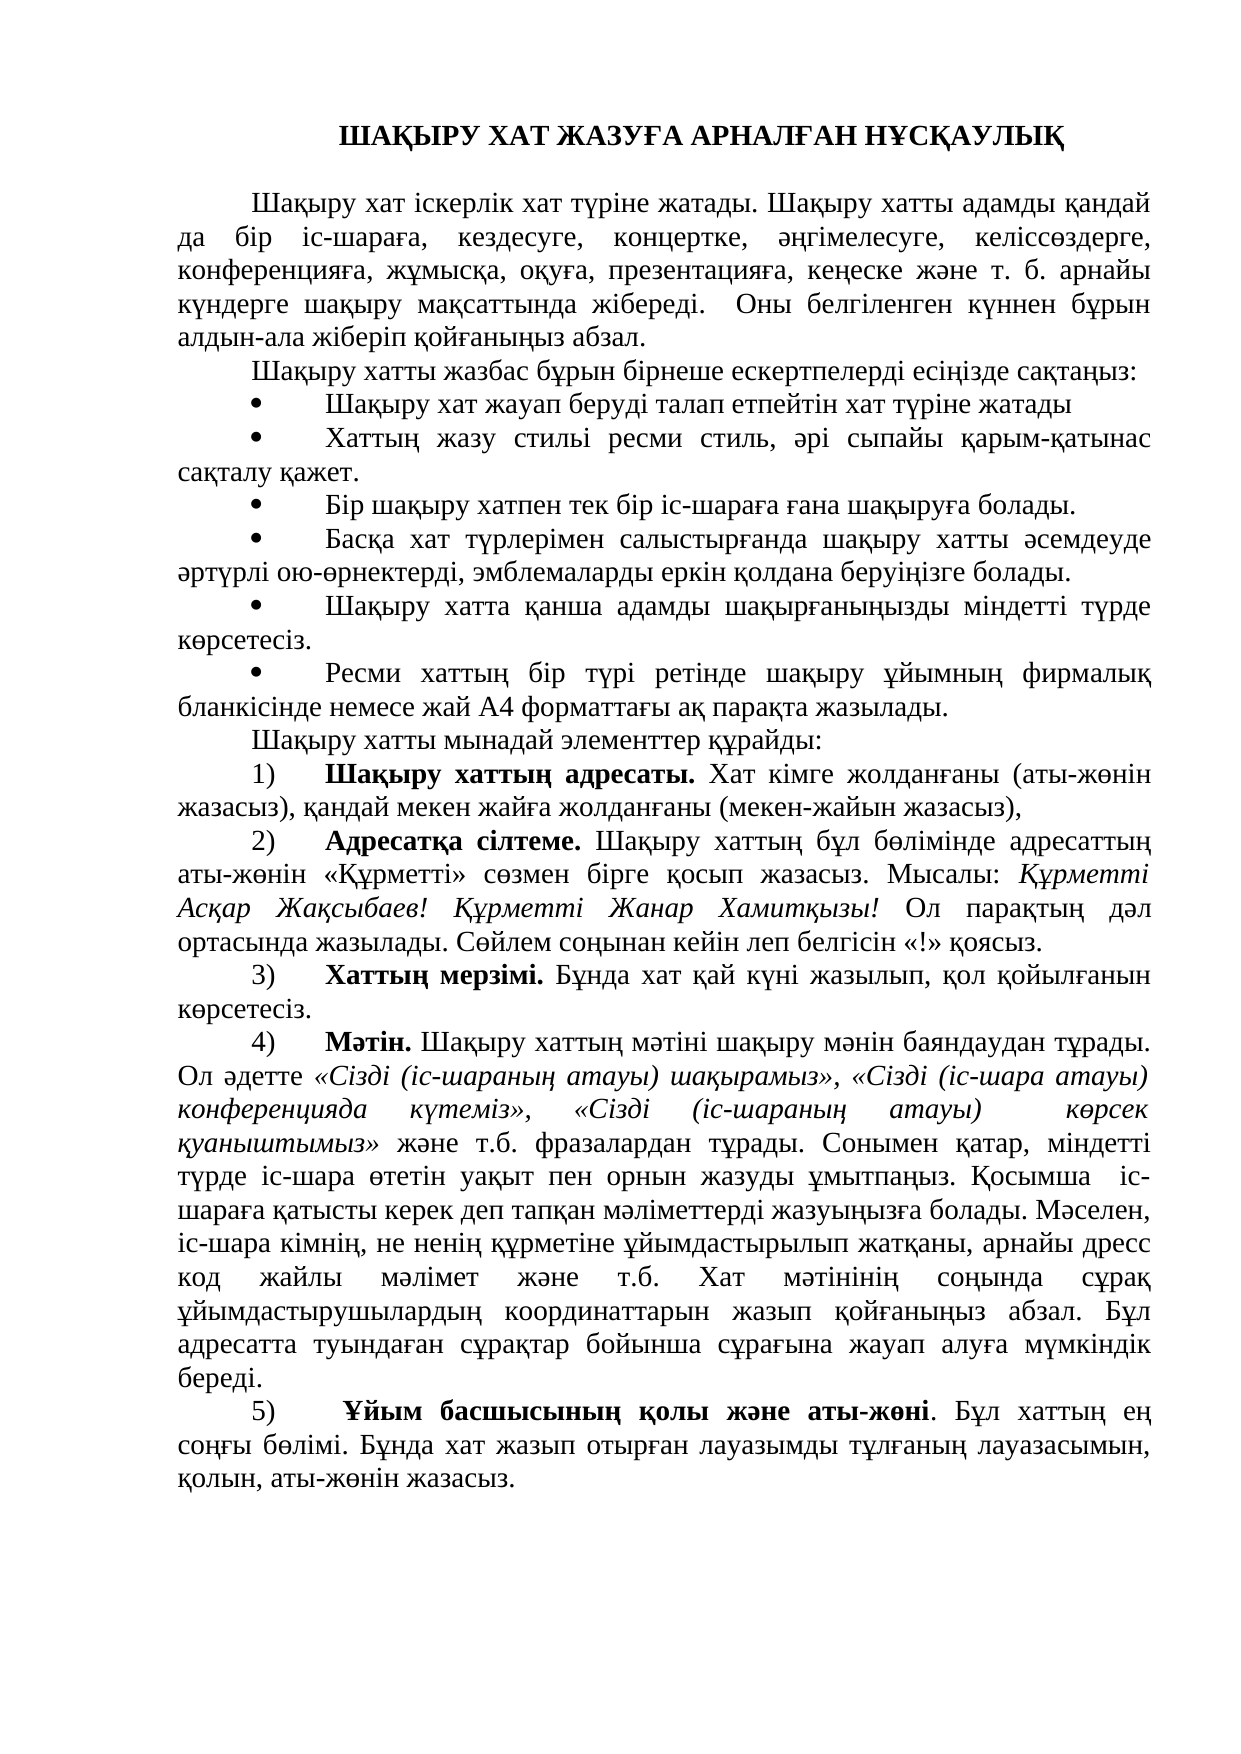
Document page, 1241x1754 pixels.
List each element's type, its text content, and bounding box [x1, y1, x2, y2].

list Хаттың жазу стильі ресми стиль, әрі сыпайы қарым-қатынас сақталу қажет. [177, 420, 1152, 487]
list Мәтін. Шақыру хаттың мәтіні шақыру мәнін баяндаудан тұрады. Ол әдетте «Сізді (іс-шараның атауы) шақырамыз», «Сізді (іс-шара атауы) конференцияда күтеміз», «Сізді (іс-шараның атауы) көрсек қуаныштымыз» және т.б. фразалардан тұрады. Сонымен қатар, міндетті түрде іс-шара өтетін уақыт пен орнын жазуды ұмытпаңыз. Қосымша іс-шараға қатысты керек деп тапқан мәліметтерді жазуыңызға болады. Мәселен, іс-шара кімнің, не ненің құрметіне ұйымдастырылып жатқаны, арнайы дресс код жайлы мәлімет және т.б. Хат мәтінінің соңында сұрақ ұйымдастырушылардың координаттарын жазып қойғаныңыз абзал. Бұл адресатта туындаған сұрақтар бойынша сұрағына жауап алуға мүмкіндік береді. [177, 1024, 1152, 1393]
text Шақыру хатты жазбас бұрын бірнеше ескертпелерді есіңізде сақтаңыз: [177, 353, 1152, 386]
list Шақыру хаттың адресаты. Хат кімге жолданғаны (аты-жөнін жазасыз), қандай мекен жайға жолданғаны (мекен-жайын жазасыз), [177, 756, 1152, 823]
list Шақыру хатта қанша адамды шақырғаныңызды міндетті түрде көрсетесіз. [177, 588, 1152, 655]
list Ресми хаттың бір түрі ретінде шақыру ұйымның фирмалық бланкісінде немесе жай А4 форматтағы ақ парақта жазылады. [177, 655, 1152, 722]
list Шақыру хат жауап беруді талап етпейтін хат түріне жатады [177, 386, 1152, 420]
text Шақыру хатты мынадай элементтер құрайды: [177, 722, 1152, 756]
list Басқа хат түрлерімен салыстырғанда шақыру хатты әсемдеуде әртүрлі ою-өрнектерді, эмблемаларды еркін қолдана беруіңізге болады. [177, 521, 1152, 588]
list Ұйым басшысының қолы және аты-жөні. Бұл хаттың ең соңғы бөлімі. Бұнда хат жазып отырған лауазымды тұлғаның лауазасымын, қолын, аты-жөнін жазасыз. [177, 1393, 1152, 1494]
text ШАҚЫРУ ХАТ ЖАЗУҒА АРНАЛҒАН НҰСҚАУЛЫҚ [177, 118, 1152, 152]
list Бір шақыру хатпен тек бір іс-шараға ғана шақыруға болады. [177, 487, 1152, 521]
list Хаттың мерзімі. Бұнда хат қай күні жазылып, қол қойылғанын көрсетесіз. [177, 957, 1152, 1024]
text Шақыру хат іскерлік хат түріне жатады. Шақыру хатты адамды қандай да бір іс-шараға, кездесуге, концертке, әңгімелесуге, келіссөздерге, конференцияға, жұмысқа, оқуға, презентацияға, кеңеске және т. б. арнайы күндерге шақыру мақсаттында жібереді. Оны белгіленген күннен бұрын алдын-ала жіберіп қойғаныңыз абзал. [177, 185, 1152, 353]
list Адресатқа сілтеме. Шақыру хаттың бұл бөлімінде адресаттың аты-жөнін «Құрметті» сөзмен бірге қосып жазасыз. Мысалы: Құрметті Асқар Жақсыбаев! Құрметті Жанар Хамитқызы! Ол парақтың дәл ортасында жазылады. Сөйлем соңынан кейін леп белгісін «!» қоясыз. [177, 823, 1152, 957]
